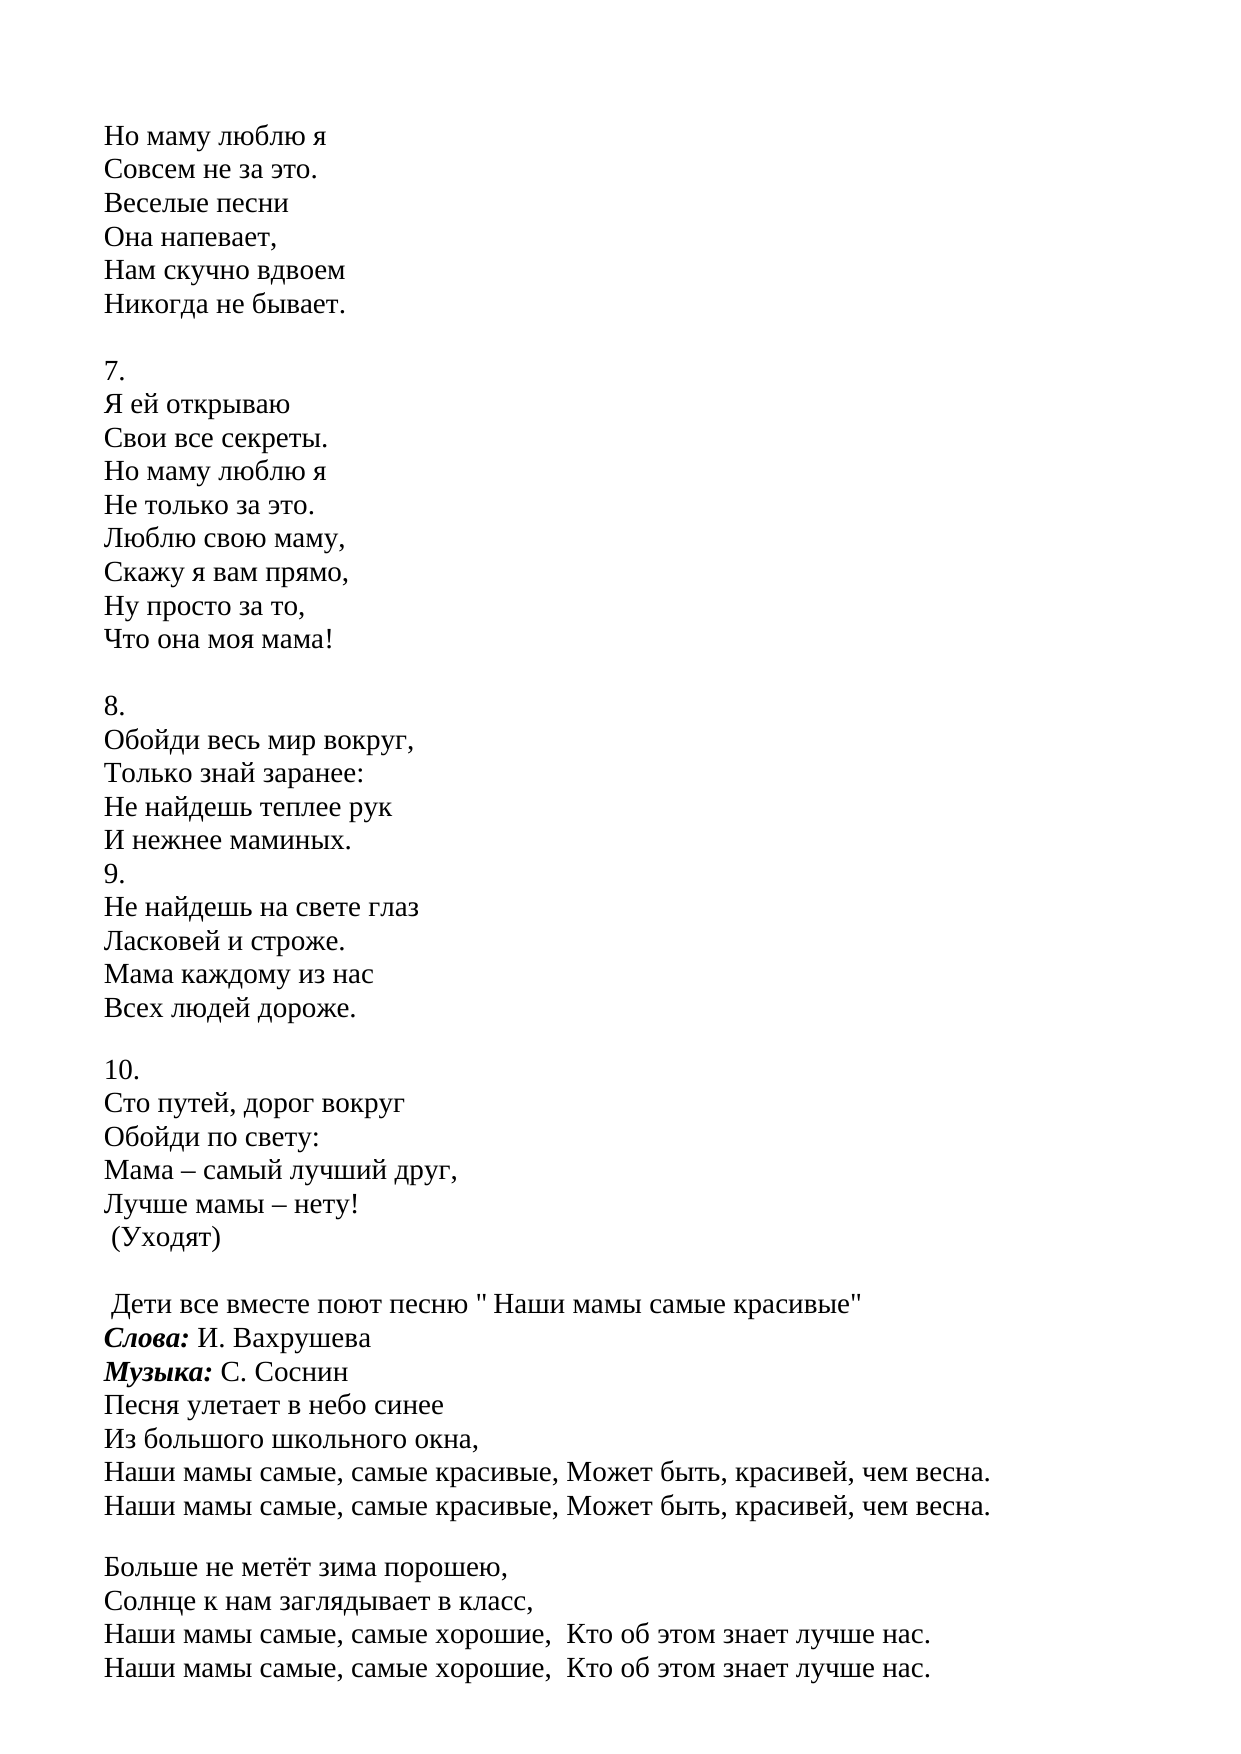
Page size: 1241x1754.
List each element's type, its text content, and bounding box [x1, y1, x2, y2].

text Песня улетает в небо синее [103, 1387, 1152, 1421]
text Дети все вместе поют песню " Наши мамы самые красивые" [103, 1287, 1152, 1320]
text Наши мамы самые, самые хорошие, Кто об этом знает лучше нас. [103, 1616, 1152, 1650]
text Обойди весь мир вокруг, Только знай заранее: Не найдешь теплее рук И нежнее маминых. [103, 722, 1152, 856]
text 9. Не найдешь на свете глаз Ласковей и строже. Мама каждому из нас Всех людей дороже. [103, 856, 1152, 1052]
text Я ей открываю Свои все секреты. Но маму люблю я Не только за это. Люблю свою маму, Скажу я вам прямо, Ну просто за то, Что она моя мама! [103, 386, 1152, 655]
text Сто путей, дорог вокруг Обойди по свету: Мама – самый лучший друг, Лучше мамы – нету! [103, 1085, 1152, 1219]
text Солнце к нам заглядывает в класс, [103, 1583, 1152, 1616]
text Наши мамы самые, самые красивые, Может быть, красивей, чем весна. [103, 1488, 1152, 1521]
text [103, 118, 1152, 386]
text Из большого школьного окна, [103, 1421, 1152, 1454]
text 8. [103, 688, 1152, 722]
text Наши мамы самые, самые красивые, Может быть, красивей, чем весна. [103, 1454, 1152, 1488]
text Слова: И. Вахрушева Музыка: С. Соснин [103, 1320, 1152, 1387]
text Наши мамы самые, самые хорошие, Кто об этом знает лучше нас. [103, 1650, 1152, 1683]
text (Уходят) [103, 1219, 1152, 1253]
text Больше не метёт зима порошею, [103, 1549, 1152, 1583]
text 10. [103, 1052, 1152, 1085]
